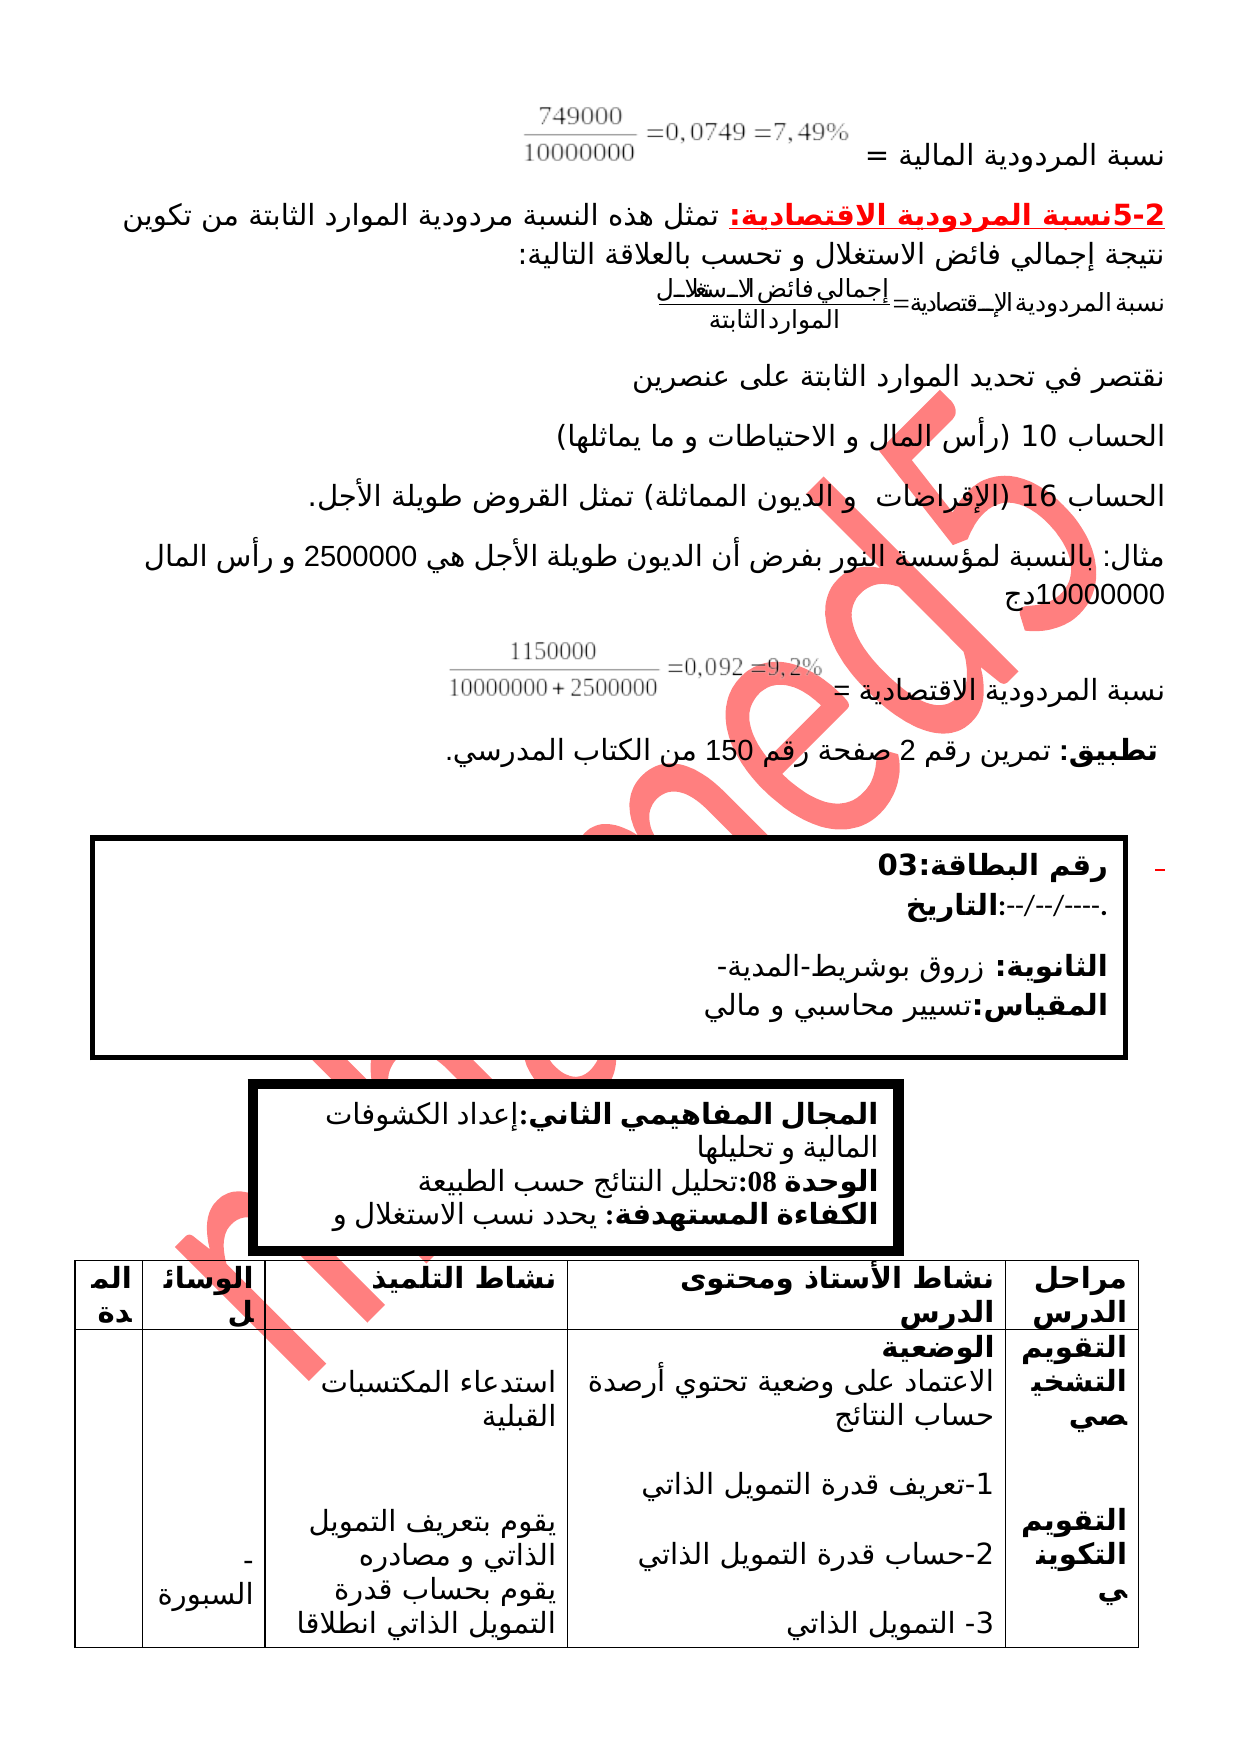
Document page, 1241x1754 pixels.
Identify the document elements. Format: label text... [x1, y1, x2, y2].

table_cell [266, 1330, 567, 1647]
text الحساب 10 (رأس المال و الاحتياطات و ما يماثلها) [75, 419, 1165, 453]
table_cell [76, 1330, 142, 1647]
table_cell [1006, 1330, 1138, 1647]
text 5-2نسبة المردودية الاقتصادية: تمثل هذه النسبة مردودية الموارد الثابتة من تكوين نتيجة إجمالي فائض الاستغلال و تحسب بالعلاقة التالية: [75, 198, 1165, 334]
text مثال: بالنسبة لمؤسسة النور بفرض أن الديون طويلة الأجل هي 2500000 و رأس المال 10000000دج [75, 539, 1165, 611]
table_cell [568, 1330, 1005, 1647]
table_header الوسائل [143, 1261, 264, 1329]
text تطبيق: تمرين رقم 2 صفحة رقم 150 من الكتاب المدرسي. [75, 733, 1165, 766]
table_header المدة [76, 1261, 142, 1329]
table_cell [143, 1330, 264, 1647]
table_header نشاط التلميذ [266, 1261, 567, 1329]
table_header مراحل الدرس [1006, 1261, 1138, 1329]
text نسبة المردودية الاقتصادية = [75, 637, 1165, 707]
table_header نشاط الأستاذ ومحتوى الدرس [568, 1261, 1005, 1329]
text الحساب 16 (الإقراضات و الديون المماثلة) تمثل القروض طويلة الأجل. [75, 479, 1165, 513]
text نقتصر في تحديد الموارد الثابتة على عنصرين [75, 359, 1165, 393]
text نسبة المردودية المالية = [75, 102, 1165, 173]
